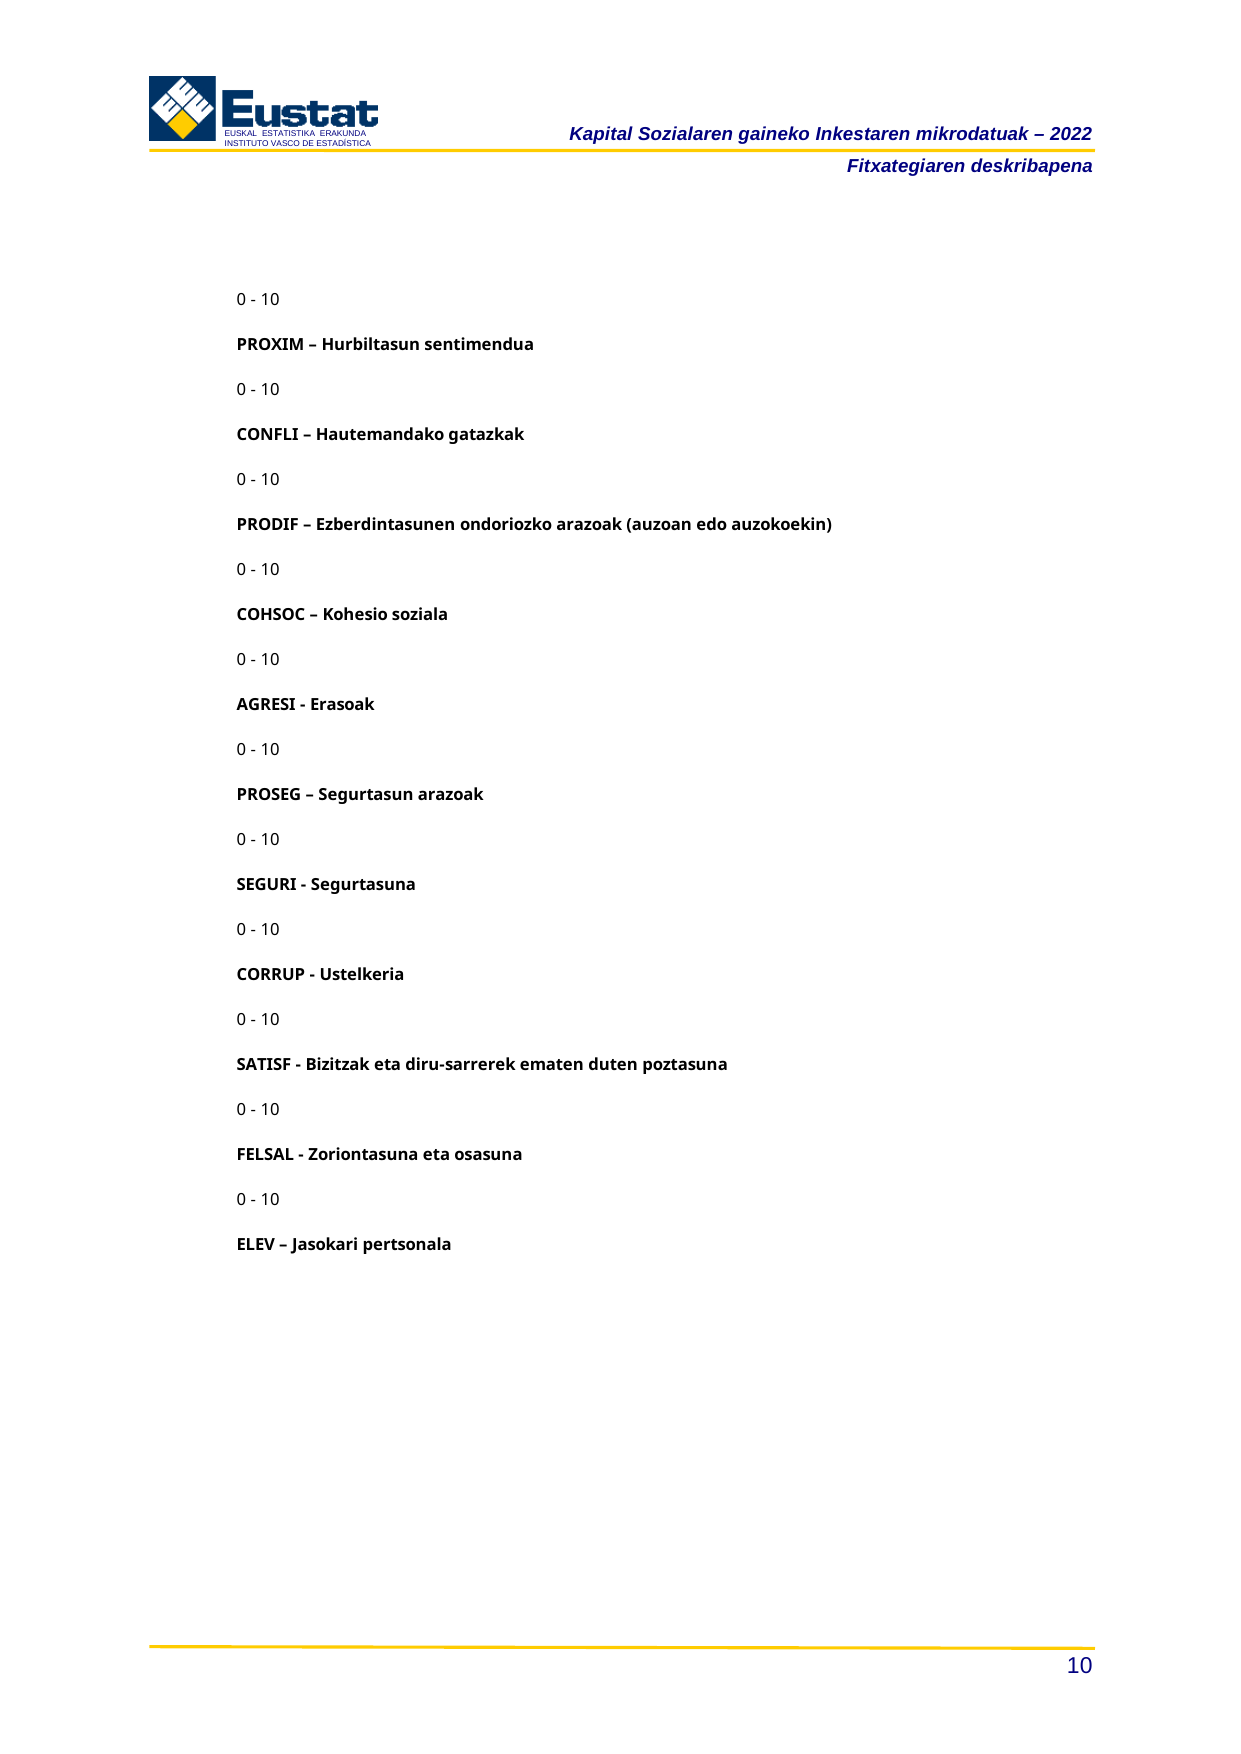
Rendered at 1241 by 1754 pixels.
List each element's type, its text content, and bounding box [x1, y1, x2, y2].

picture [149, 76, 378, 141]
text PRODIF – Ezberdintasunen ondoriozko arazoak (auzoan edo auzokoekin) [236, 513, 1092, 536]
text COHSOC – Kohesio soziala [236, 603, 1092, 626]
text ELEV – Jasokari pertsonala [236, 1233, 1092, 1256]
text 0 - 10 [236, 828, 1092, 851]
text 0 - 10 [236, 1098, 1092, 1121]
text FELSAL - Zoriontasuna eta osasuna [236, 1143, 1092, 1166]
text SEGURI - Segurtasuna [236, 873, 1092, 896]
text 0 - 10 [236, 558, 1092, 581]
text 0 - 10 [236, 1008, 1092, 1031]
text 0 - 10 [236, 378, 1092, 401]
text PROSEG – Segurtasun arazoak [236, 783, 1092, 806]
text 0 - 10 [236, 288, 1092, 311]
text CONFLI – Hautemandako gatazkak [236, 423, 1092, 446]
text SATISF - Bizitzak eta diru-sarrerek ematen duten poztasuna [236, 1053, 1092, 1076]
text 0 - 10 [236, 918, 1092, 941]
text 0 - 10 [236, 738, 1092, 761]
text 0 - 10 [236, 648, 1092, 671]
text 0 - 10 [236, 1188, 1092, 1211]
text CORRUP - Ustelkeria [236, 963, 1092, 986]
text 0 - 10 [236, 468, 1092, 491]
text AGRESI - Erasoak [236, 693, 1092, 716]
text PROXIM – Hurbiltasun sentimendua [236, 333, 1092, 356]
